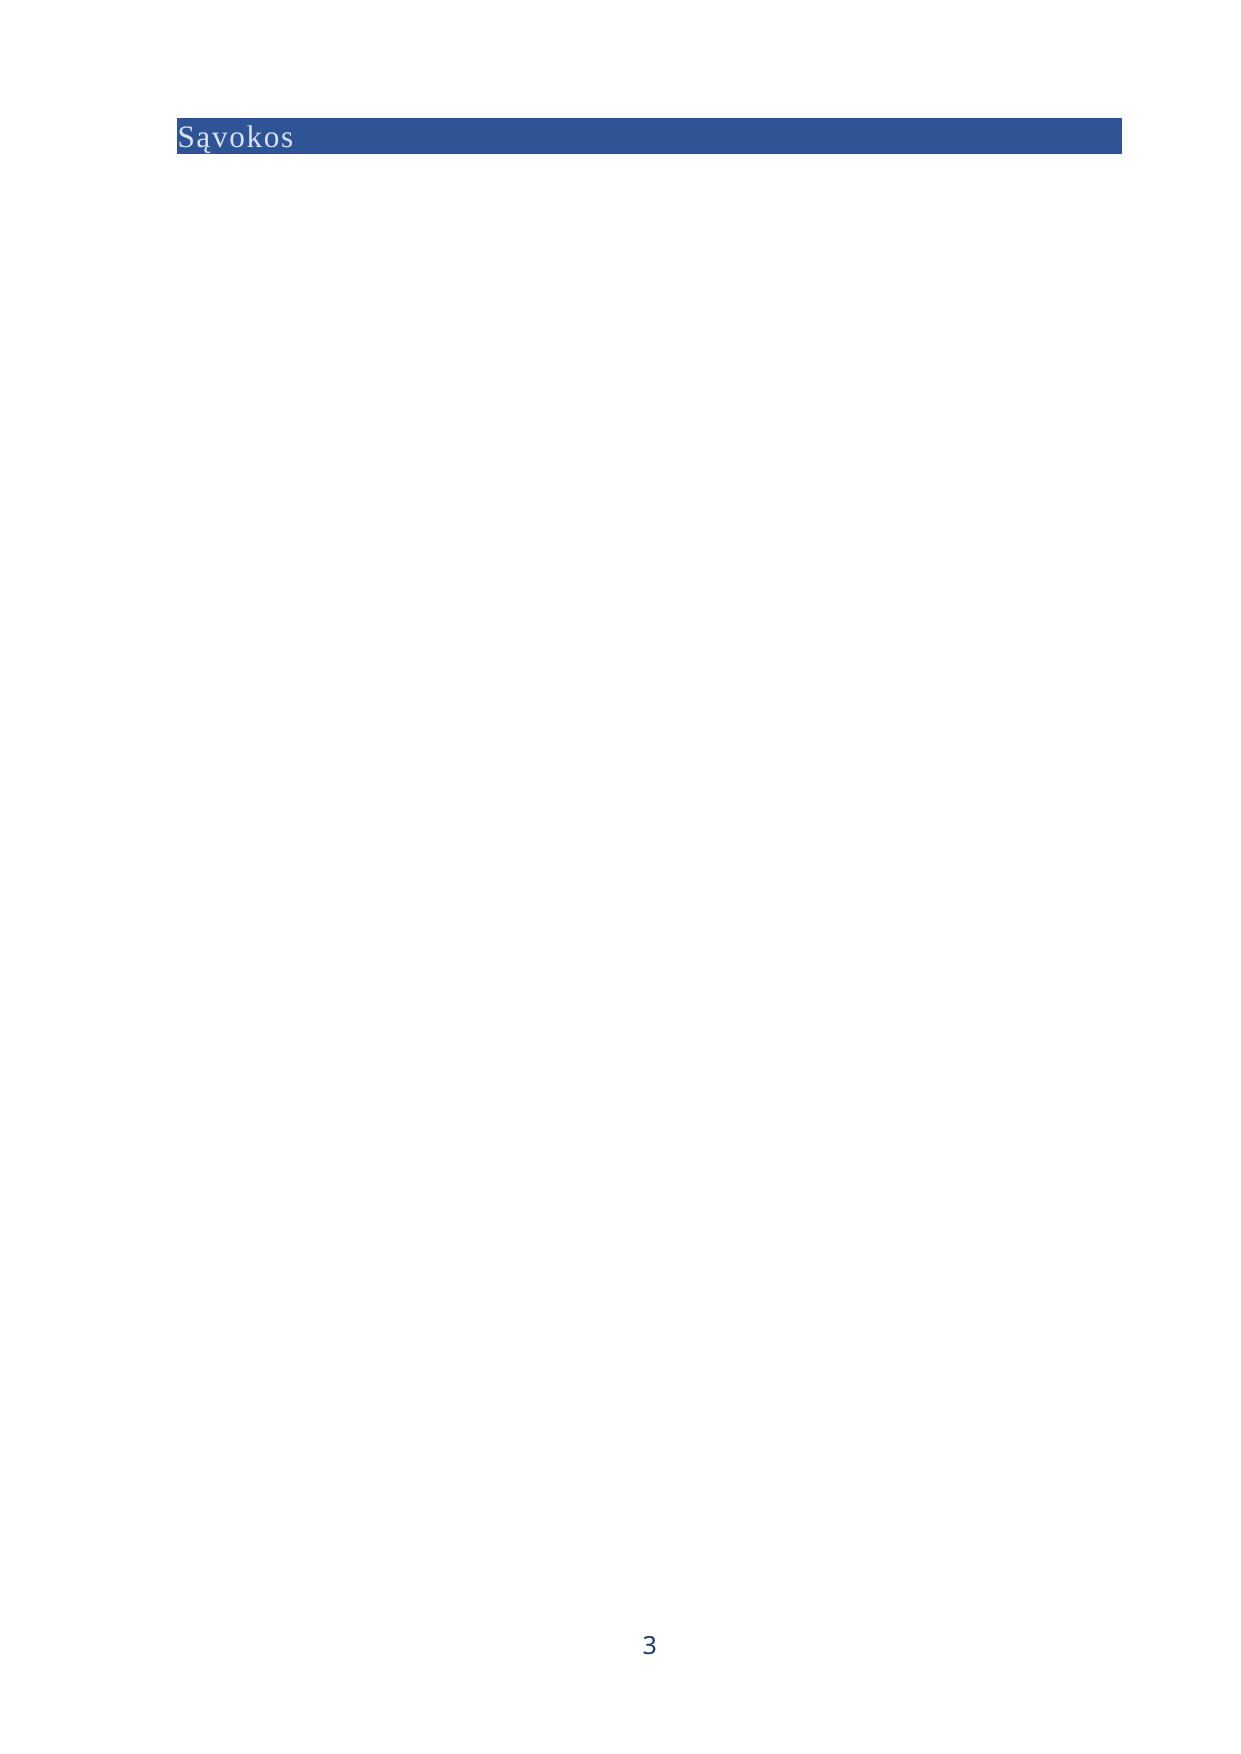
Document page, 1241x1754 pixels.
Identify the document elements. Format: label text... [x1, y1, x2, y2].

text Sąvokos [177, 118, 1122, 154]
